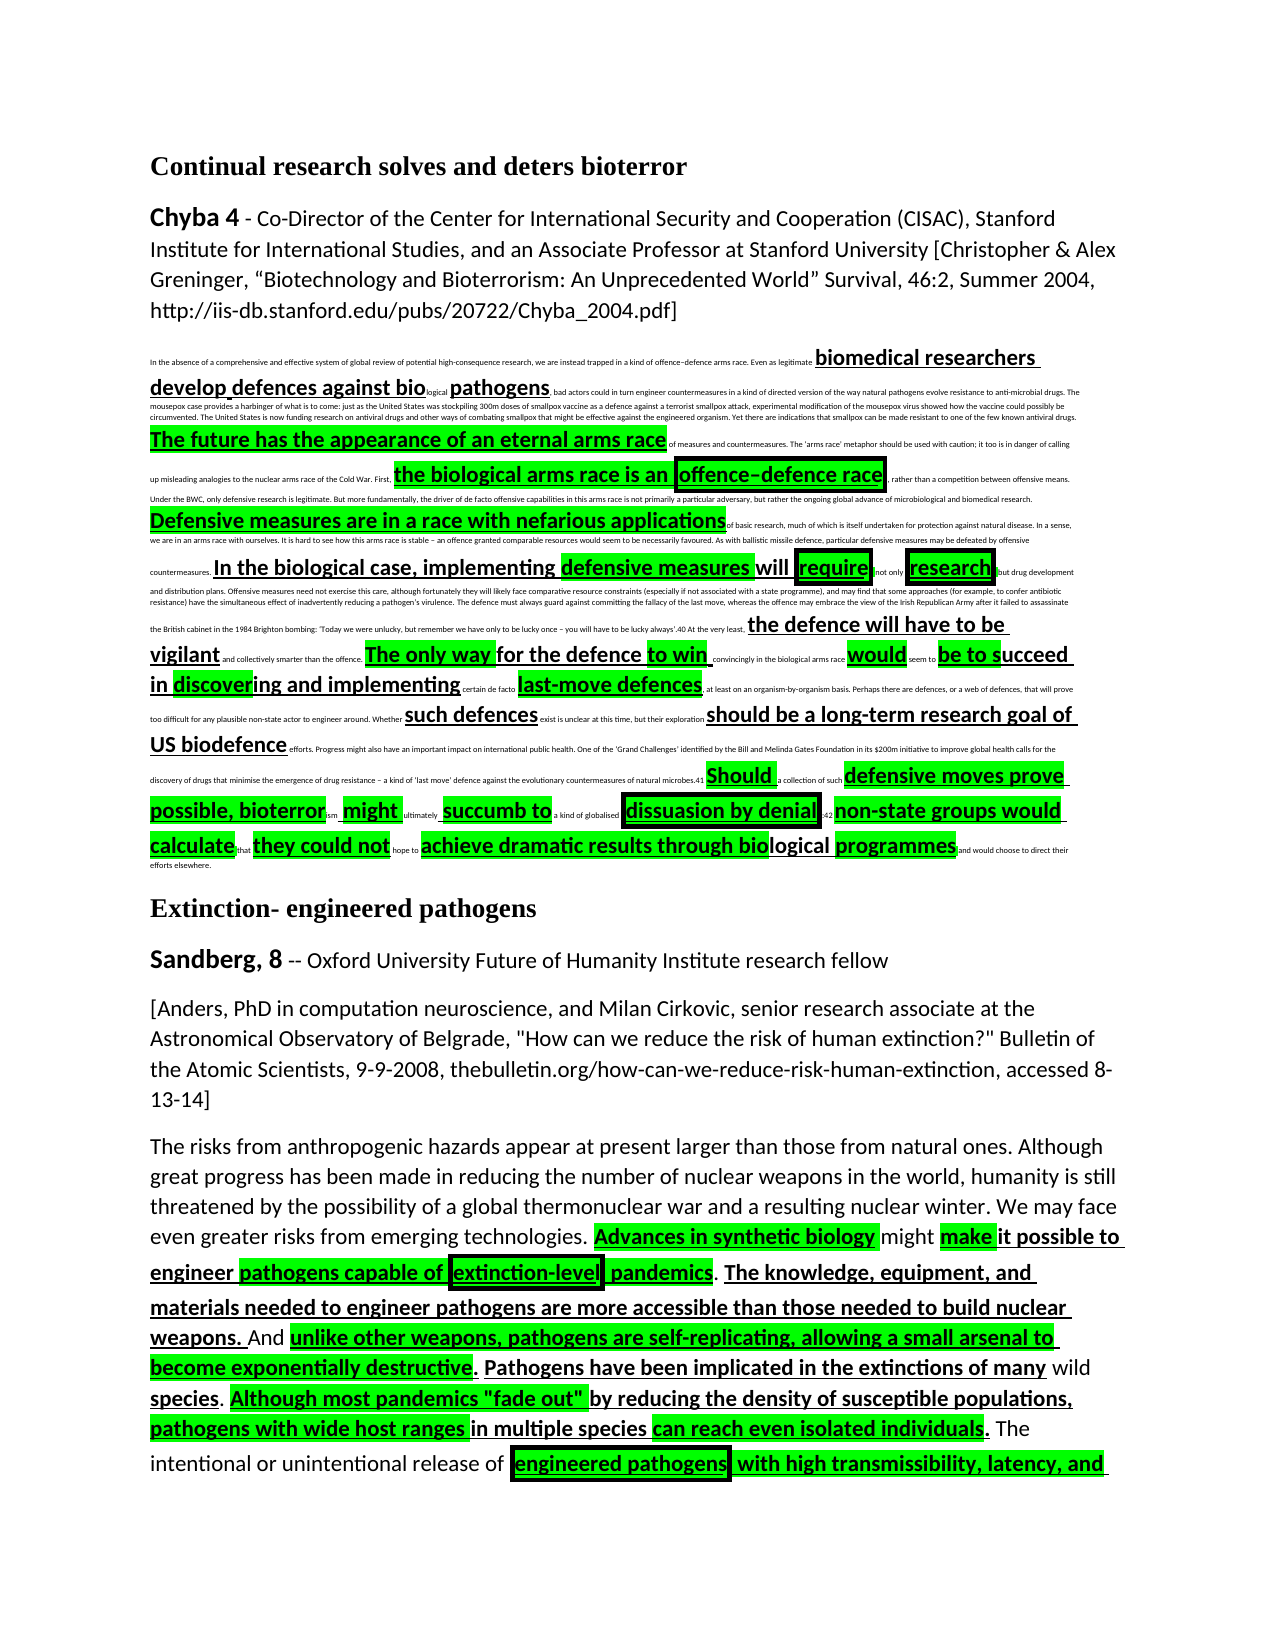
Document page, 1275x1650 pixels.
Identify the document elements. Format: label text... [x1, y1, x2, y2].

text In the absence of a comprehensive and effective system of global review of potential high-consequence research, we are instead trapped in a kind of offence–defence arms race. Even as legitimate biomedical researchers develop defences against biological pathogens, bad actors could in turn engineer countermeasures in a kind of directed version of the way natural pathogens evolve resistance to anti-microbial drugs. The mousepox case provides a harbinger of what is to come: just as the United States was stockpiling 300m doses of smallpox vaccine as a defence against a terrorist smallpox attack, experimental modification of the mousepox virus showed how the vaccine could possibly be circumvented. The United States is now funding research on antiviral drugs and other ways of combating smallpox that might be effective against the engineered organism. Yet there are indications that smallpox can be made resistant to one of the few known antiviral drugs. The future has the appearance of an eternal arms race of measures and countermeasures. The ‘arms race’ metaphor should be used with caution; it too is in danger of calling up misleading analogies to the nuclear arms race of the Cold War. First, the biological arms race is an offence–defence race, rather than a competition between offensive means. Under the BWC, only defensive research is legitimate. But more fundamentally, the driver of de facto offensive capabilities in this arms race is not primarily a particular adversary, but rather the ongoing global advance of microbiological and biomedical research. Defensive measures are in a race with nefarious applicationsof basic research, much of which is itself undertaken for protection against natural disease. In a sense, we are in an arms race with ourselves. It is hard to see how this arms race is stable – an offence granted comparable resources would seem to be necessarily favoured. As with ballistic missile defence, particular defensive measures may be defeated by offensive countermeasures. In the biological case, implementing defensive measures will require not only research but drug development and distribution plans. Offensive measures need not exercise this care, although fortunately they will likely face comparative resource constraints (especially if not associated with a state programme), and may find that some approaches (for example, to confer antibiotic resistance) have the simultaneous effect of inadvertently reducing a pathogen’s virulence. The defence must always guard against committing the fallacy of the last move, whereas the offence may embrace the view of the Irish Republican Army after it failed to assassinate the British cabinet in the 1984 Brighton bombing: ‘Today we were unlucky, but remember we have only to be lucky once – you will have to be lucky always’.40 At the very least, the defence will have to be vigilant and collectively smarter than the offence. The only way for the defence to win convincingly in the biological arms race would seem to be to succeed in discovering and implementing certain de facto last-move defences, at least on an organism-by-organism basis. Perhaps there are defences, or a web of defences, that will prove too difficult for any plausible non-state actor to engineer around. Whether such defences exist is unclear at this time, but their exploration should be a long-term research goal of US biodefence efforts. Progress might also have an important impact on international public health. One of the ‘Grand Challenges’ identified by the Bill and Melinda Gates Foundation in its $200m initiative to improve global health calls for the discovery of drugs that minimise the emergence of drug resistance – a kind of ‘last move’ defence against the evolutionary countermeasures of natural microbes.41 Should a collection of such defensive moves prove possible, bioterrorism might ultimately succumb to a kind of globalised dissuasion by denial:42 non-state groups would calculate that they could not hope to achieve dramatic results through biological programmes and would choose to direct their efforts elsewhere. [150, 343, 1080, 870]
text [Anders, PhD in computation neuroscience, and Milan Cirkovic, senior research associate at the Astronomical Observatory of Belgrade, "How can we reduce the risk of human extinction?" Bulletin of the Atomic Scientists, 9-9-2008, thebulletin.org/how-can-we-reduce-risk-human-extinction, accessed 8-13-14] [150, 994, 1125, 1113]
text Chyba 4 - Co-Director of the Center for International Security and Cooperation (CISAC), Stanford Institute for International Studies, and an Associate Professor at Stanford University [Christopher & Alex Greninger, “Biotechnology and Bioterrorism: An Unprecedented World” Survival, 46:2, Summer 2004, http://iis-db.stanford.edu/pubs/20722/Chyba_2004.pdf] [150, 200, 1125, 324]
text Sandberg, 8 -- Oxford University Future of Humanity Institute research fellow [150, 942, 1125, 975]
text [150, 1132, 1125, 1482]
text Continual research solves and deters bioterror [150, 150, 1125, 181]
text Extinction- engineered pathogens [150, 892, 1125, 923]
